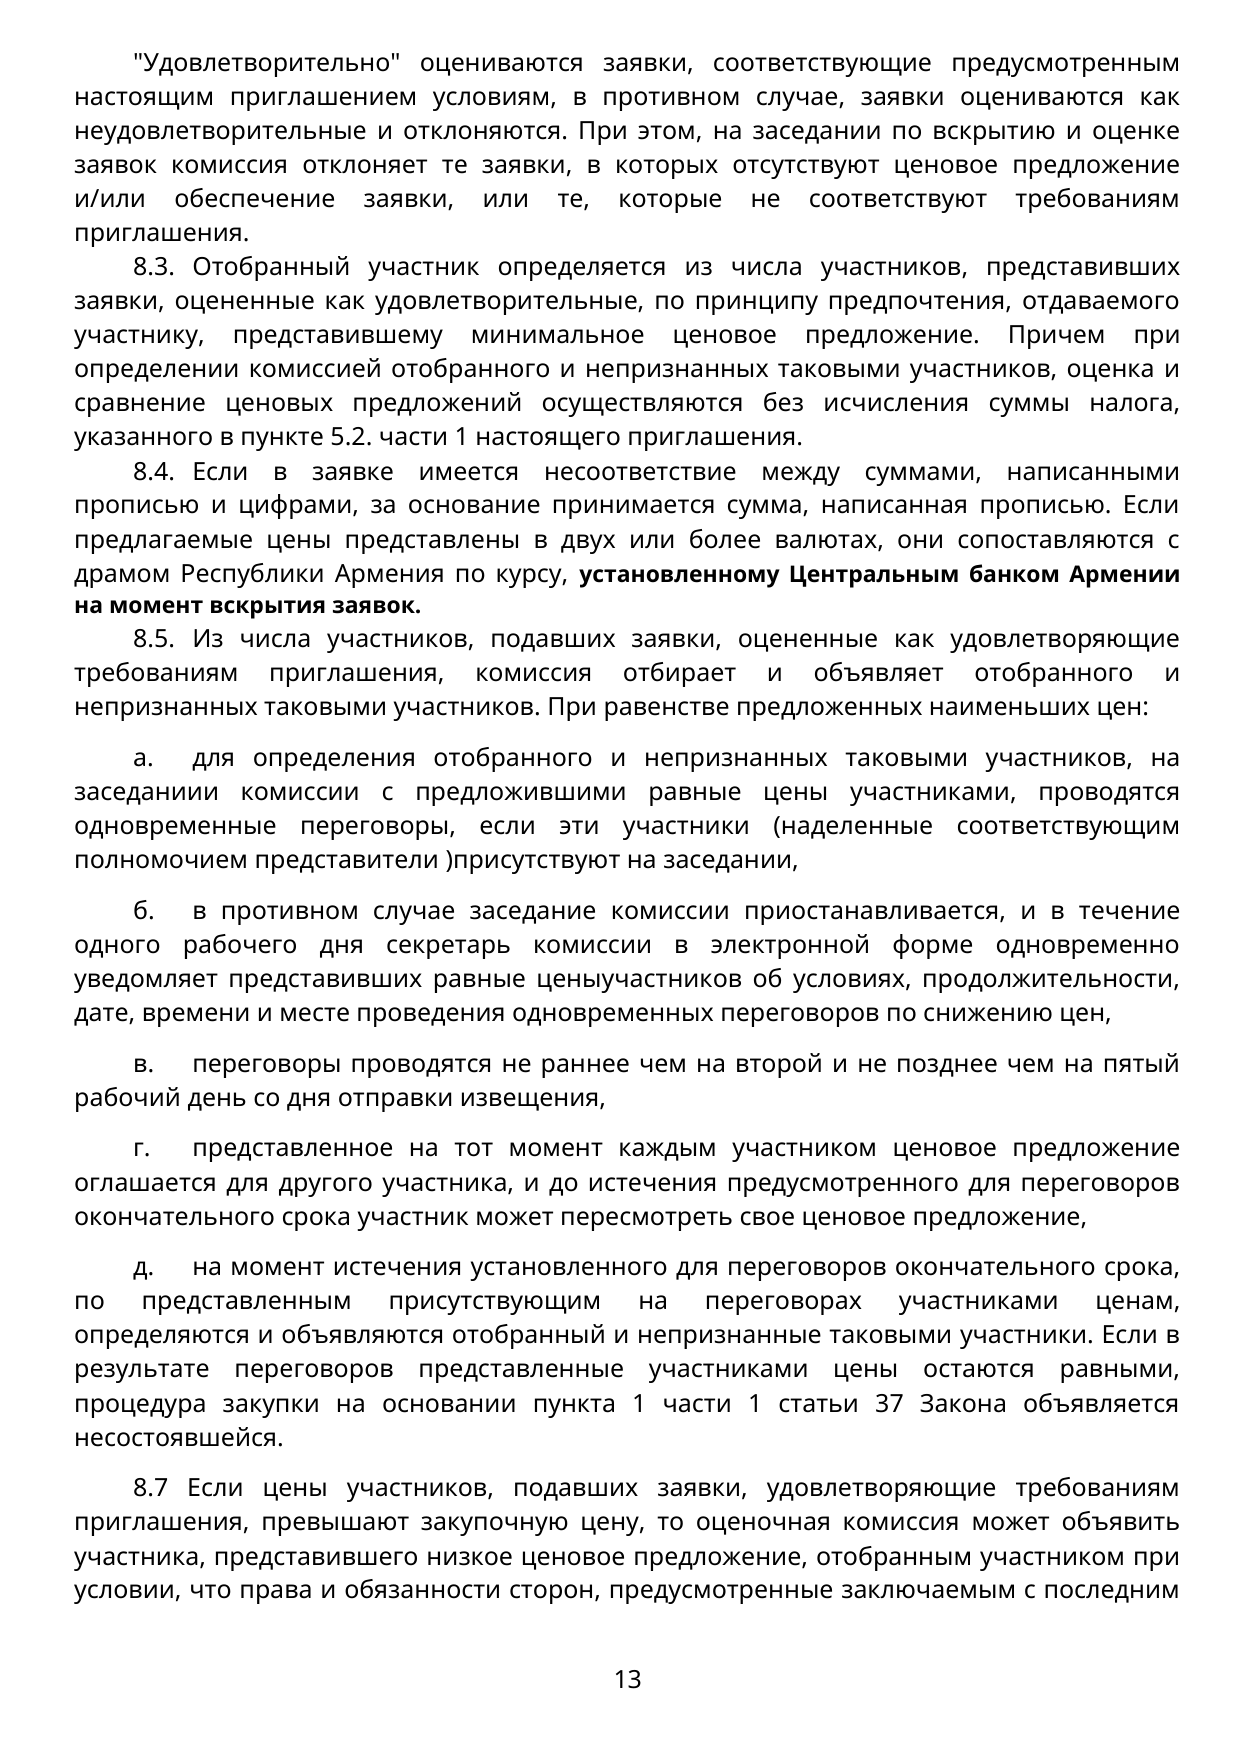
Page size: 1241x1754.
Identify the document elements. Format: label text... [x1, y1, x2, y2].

text в. переговоры проводятся не раннее чем на второй и не позднее чем на пятый рабочий день со дня отправки извещения, [74, 1045, 1181, 1113]
text 8.5. Из числа участников, подавших заявки, оцененные как удовлетворяющие требованиям приглашения, комиссия отбирает и объявляет отобранного и непризнанных таковыми участников. При равенстве предложенных наименьших цен: [74, 621, 1181, 723]
text 8.4. Если в заявке имеется несоответствие между суммами, написанными прописью и цифрами, за основание принимается сумма, написанная прописью. Если предлагаемые цены представлены в двух или более валютах, они сопоставляются с драмом Республики Армения по курсу, установленному Центральным банком Армении на момент вскрытия заявок. [74, 453, 1181, 621]
text д. на момент истечения установленного для переговоров окончательного срока, по представленным присутствующим на переговорах участниками ценам, определяются и объявляются отобранный и непризнанные таковыми участники. Если в результате переговоров представленные участниками цены остаются равными, процедура закупки на основании пункта 1 части 1 статьи 37 Закона объявляется несостоявшейся. [74, 1249, 1181, 1453]
text б. в противном случае заседание комиссии приостанавливается, и в течение одного рабочего дня секретарь комиссии в электронной форме одновременно уведомляет представивших равные ценыучастников об условиях, продолжительности, дате, времени и месте проведения одновременных переговоров по снижению цен, [74, 892, 1181, 1029]
text 8.3. Отобранный участник определяется из числа участников, представивших заявки, оцененные как удовлетворительные, по принципу предпочтения, отдаваемого участнику, представившему минимальное ценовое предложение. Причем при определении комиссией отобранного и непризнанных таковыми участников, оценка и сравнение ценовых предложений осуществляются без исчисления суммы налога, указанного в пункте 5.2. части 1 настоящего приглашения. [74, 249, 1181, 453]
text г. представленное на тот момент каждым участником ценовое предложение оглашается для другого участника, и до истечения предусмотренного для переговоров окончательного срока участник может пересмотреть свое ценовое предложение, [74, 1130, 1181, 1232]
text "Удовлетворительно" оцениваются заявки, соответствующие предусмотренным настоящим приглашением условиям, в противном случае, заявки оцениваются как неудовлетворительные и отклоняются. При этом, на заседании по вскрытию и оценке заявок комиссия отклоняет те заявки, в которых отсутствуют ценовое предложение и/или обеспечение заявки, или те, которые не соответствуют требованиям приглашения. [74, 44, 1181, 249]
text а. для определения отобранного и непризнанных таковыми участников, на заседаниии комиссии с предложившими равные цены участниками, проводятся одновременные переговоры, если эти участники (наделенные соответствующим полномочием представители )присутствуют на заседании, [74, 739, 1181, 876]
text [74, 1470, 1181, 1606]
